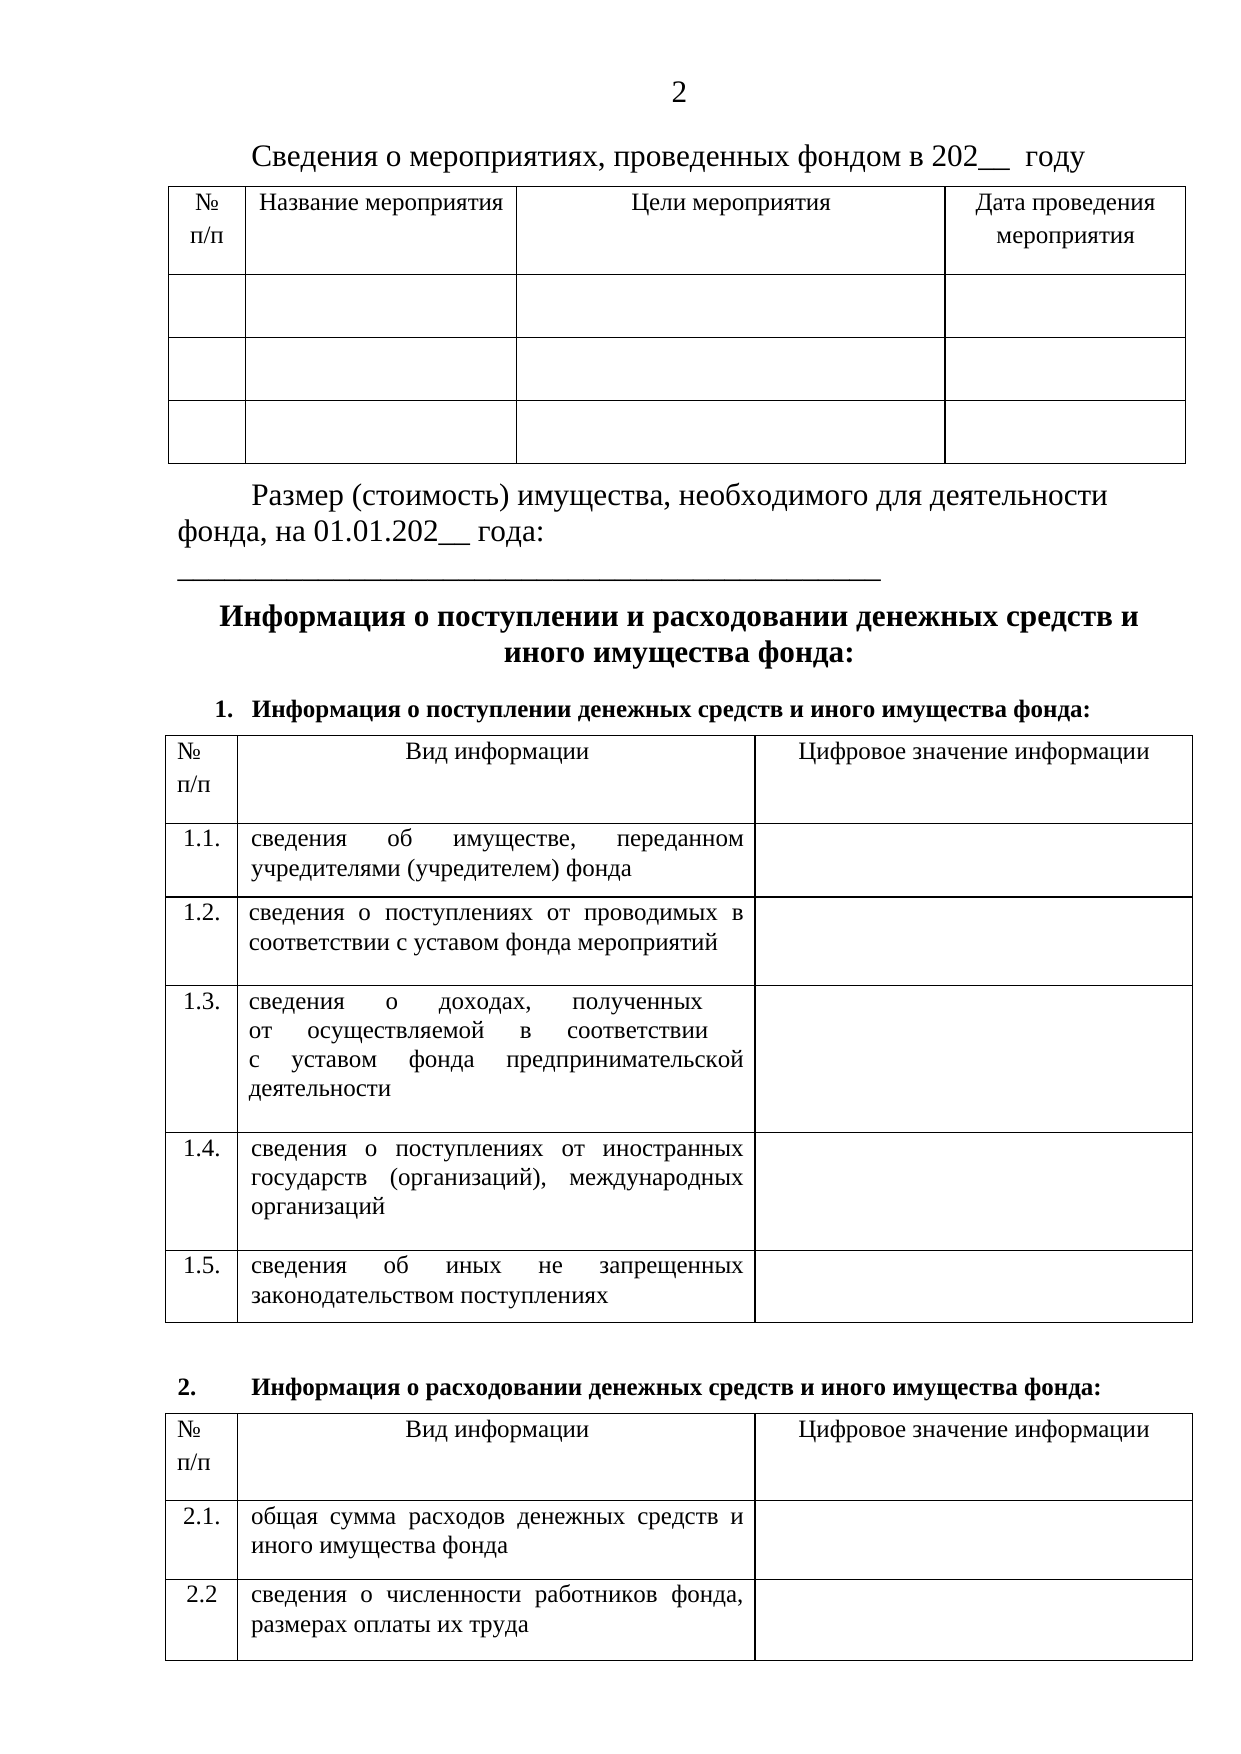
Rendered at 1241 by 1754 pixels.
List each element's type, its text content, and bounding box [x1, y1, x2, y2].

table_cell [517, 338, 944, 400]
table_cell [246, 401, 516, 463]
list Информация о поступлении денежных средств и иного имущества фонда: [214, 694, 1181, 722]
table_cell [756, 1251, 1192, 1322]
table_cell [756, 824, 1192, 896]
table_cell 1.5. [166, 1251, 237, 1322]
table_cell [169, 338, 245, 400]
text Информация о поступлении и расходовании денежных средств и иного имущества фонда: [177, 597, 1181, 669]
table_cell сведения о поступлениях от иностранных государств (организаций), международных организаций [238, 1133, 754, 1249]
table_cell [517, 401, 944, 463]
table_header № п/п [166, 736, 237, 822]
table_cell [246, 275, 516, 337]
table_cell [946, 338, 1185, 400]
table_cell [246, 338, 516, 400]
table_cell сведения об иных не запрещенных законодательством поступлениях [238, 1251, 754, 1322]
table_cell 1.4. [166, 1133, 237, 1249]
table_cell 1.2. [166, 898, 237, 985]
table_header № п/п [169, 187, 245, 274]
table_cell [756, 1133, 1192, 1249]
table_cell [946, 401, 1185, 463]
table_header Цифровое значение информации [756, 1414, 1192, 1500]
table_header Дата проведения мероприятия [946, 187, 1185, 274]
table_cell сведения об имуществе, переданном учредителями (учредителем) фонда [238, 824, 754, 896]
table_header № п/п [166, 1414, 237, 1500]
table_cell сведения о численности работников фонда, размерах оплаты их труда [238, 1580, 754, 1659]
table_cell 1.1. [166, 824, 237, 896]
table_cell 2.1. [166, 1501, 237, 1578]
text 2. Информация о расходовании денежных средств и иного имущества фонда: [177, 1372, 1181, 1400]
table_cell [169, 401, 245, 463]
table_header Название мероприятия [246, 187, 516, 274]
text Сведения о мероприятиях, проведенных фондом в 202__ году [177, 138, 1181, 174]
table_cell общая сумма расходов денежных средств и иного имущества фонда [238, 1501, 754, 1578]
table_cell [169, 275, 245, 337]
table_cell [756, 898, 1192, 985]
table_cell [756, 1501, 1192, 1578]
table_header Цифровое значение информации [756, 736, 1192, 822]
table_cell 2.2 [166, 1580, 237, 1659]
table_cell сведения о доходах, полученных от осуществляемой в соответствии с уставом фонда предпринимательской деятельности [238, 986, 754, 1132]
text Размер (стоимость) имущества, необходимого для деятельности фонда, на 01.01.202__ года: _____________________________________________ [177, 477, 1181, 584]
table_header Цели мероприятия [517, 187, 944, 274]
table_header Вид информации [238, 736, 754, 822]
table_cell сведения о поступлениях от проводимых в соответствии с уставом фонда мероприятий [238, 898, 754, 985]
table_header Вид информации [238, 1414, 754, 1500]
table_cell [946, 275, 1185, 337]
table_cell [517, 275, 944, 337]
table_cell [756, 1580, 1192, 1659]
table_cell [756, 986, 1192, 1132]
table_cell 1.3. [166, 986, 237, 1132]
